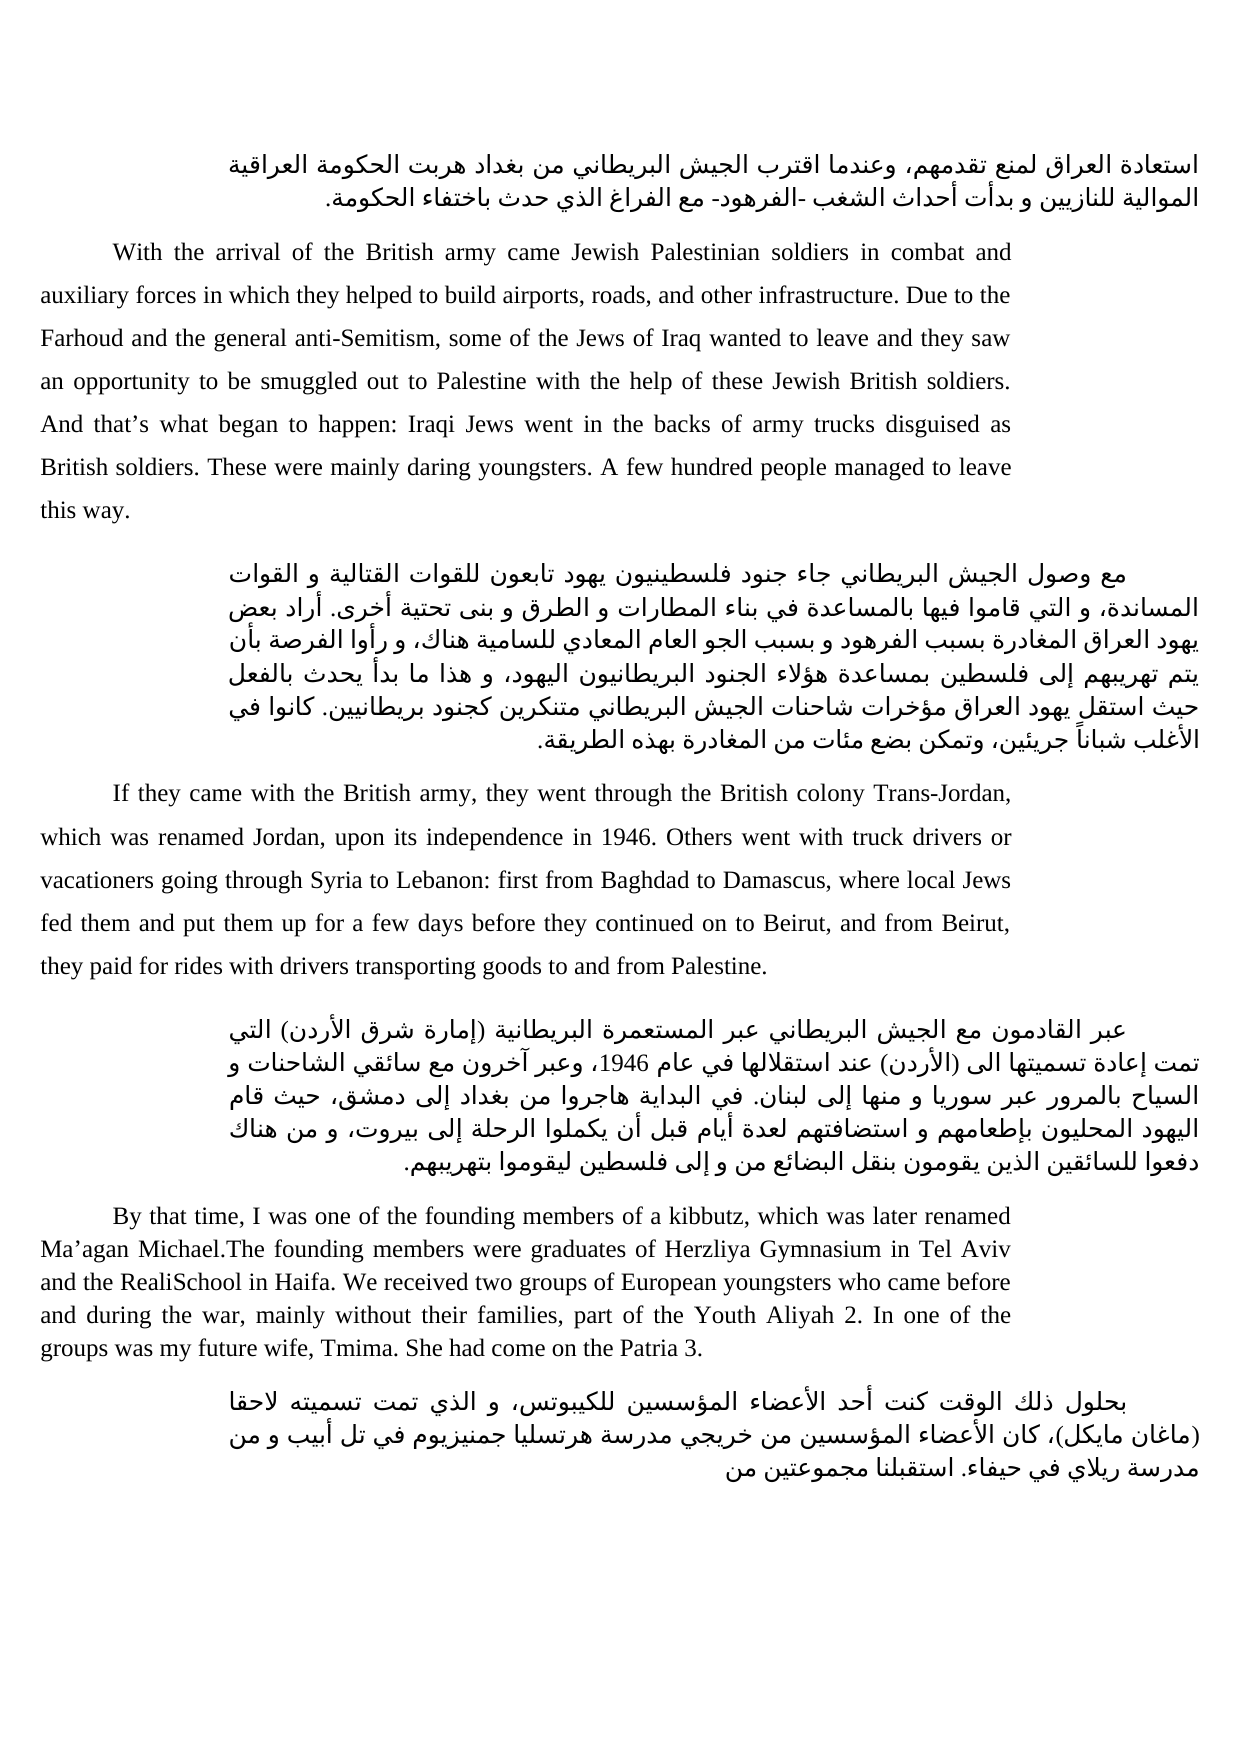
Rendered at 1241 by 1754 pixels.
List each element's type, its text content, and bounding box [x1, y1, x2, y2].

text بحلول ذلك الوقت كنت أحد الأعضاء المؤسسين للكيبوتس، و الذي تمت تسميته لاحقا (ماغان مايكل)، كان الأعضاء المؤسسين من خريجي مدرسة هرتسليا جمنيزيوم في تل أبيب و من مدرسة ريلاي في حيفاء. استقبلنا مجموعتين من [228, 1387, 1200, 1482]
text With the arrival of the British army came Jewish Palestinian soldiers in combat and auxiliary forces in which they helped to build airports, roads, and other infrastructure. Due to the Farhoud and the general anti-Semitism, some of the Jews of Iraq wanted to leave and they saw an opportunity to be smuggled out to Palestine with the help of these Jewish British soldiers. And that’s what began to happen: Iraqi Jews went in the backs of army trucks disguised as British soldiers. These were mainly daring youngsters. A few hundred people managed to leave this way. [40, 237, 1012, 524]
text By that time, I was one of the founding members of a kibbutz, which was later renamed Ma’agan Michael.The founding members were graduates of Herzliya Gymnasium in Tel Aviv and the RealiSchool in Haifa. We received two groups of European youngsters who came before and during the war, mainly without their families, part of the Youth Aliyah 2. In one of the groups was my future wife, Tmima. She had come on the Patria 3. [40, 1201, 1012, 1362]
text عبر القادمون مع الجيش البريطاني عبر المستعمرة البريطانية (إمارة شرق الأردن) التي تمت إعادة تسميتها الى (الأردن) عند استقلالها في عام 1946، وعبر آخرون مع سائقي الشاحنات و السياح بالمرور عبر سوريا و منها إلى لبنان. في البداية هاجروا من بغداد إلى دمشق، حيث قام اليهود المحليون بإطعامهم و استضافتهم لعدة أيام قبل أن يكملوا الرحلة إلى بيروت، و من هناك دفعوا للسائقين الذين يقومون بنقل البضائع من و إلى فلسطين ليقوموا بتهريبهم. [228, 1015, 1200, 1176]
text If they came with the British army, they went through the British colony Trans-Jordan, which was renamed Jordan, upon its independence in 1946. Others went with truck drivers or vacationers going through Syria to Lebanon: first from Baghdad to Damascus, where local Jews fed them and put them up for a few days before they continued on to Beirut, and from Beirut, they paid for rides with drivers transporting goods to and from Palestine. [40, 778, 1012, 980]
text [228, 150, 1200, 212]
text مع وصول الجيش البريطاني جاء جنود فلسطينيون يهود تابعون للقوات القتالية و القوات المساندة، و التي قاموا فيها بالمساعدة في بناء المطارات و الطرق و بنى تحتية أخرى. أراد بعض يهود العراق المغادرة بسبب الفرهود و بسبب الجو العام المعادي للسامية هناك، و رأوا الفرصة بأن يتم تهريبهم إلى فلسطين بمساعدة هؤلاء الجنود البريطانيون اليهود، و هذا ما بدأ يحدث بالفعل حيث استقل يهود العراق مؤخرات شاحنات الجيش البريطاني متنكرين كجنود بريطانيين. كانوا في الأغلب شباناً جريئين، وتمكن بضع مئات من المغادرة بهذه الطريقة. [228, 559, 1200, 753]
